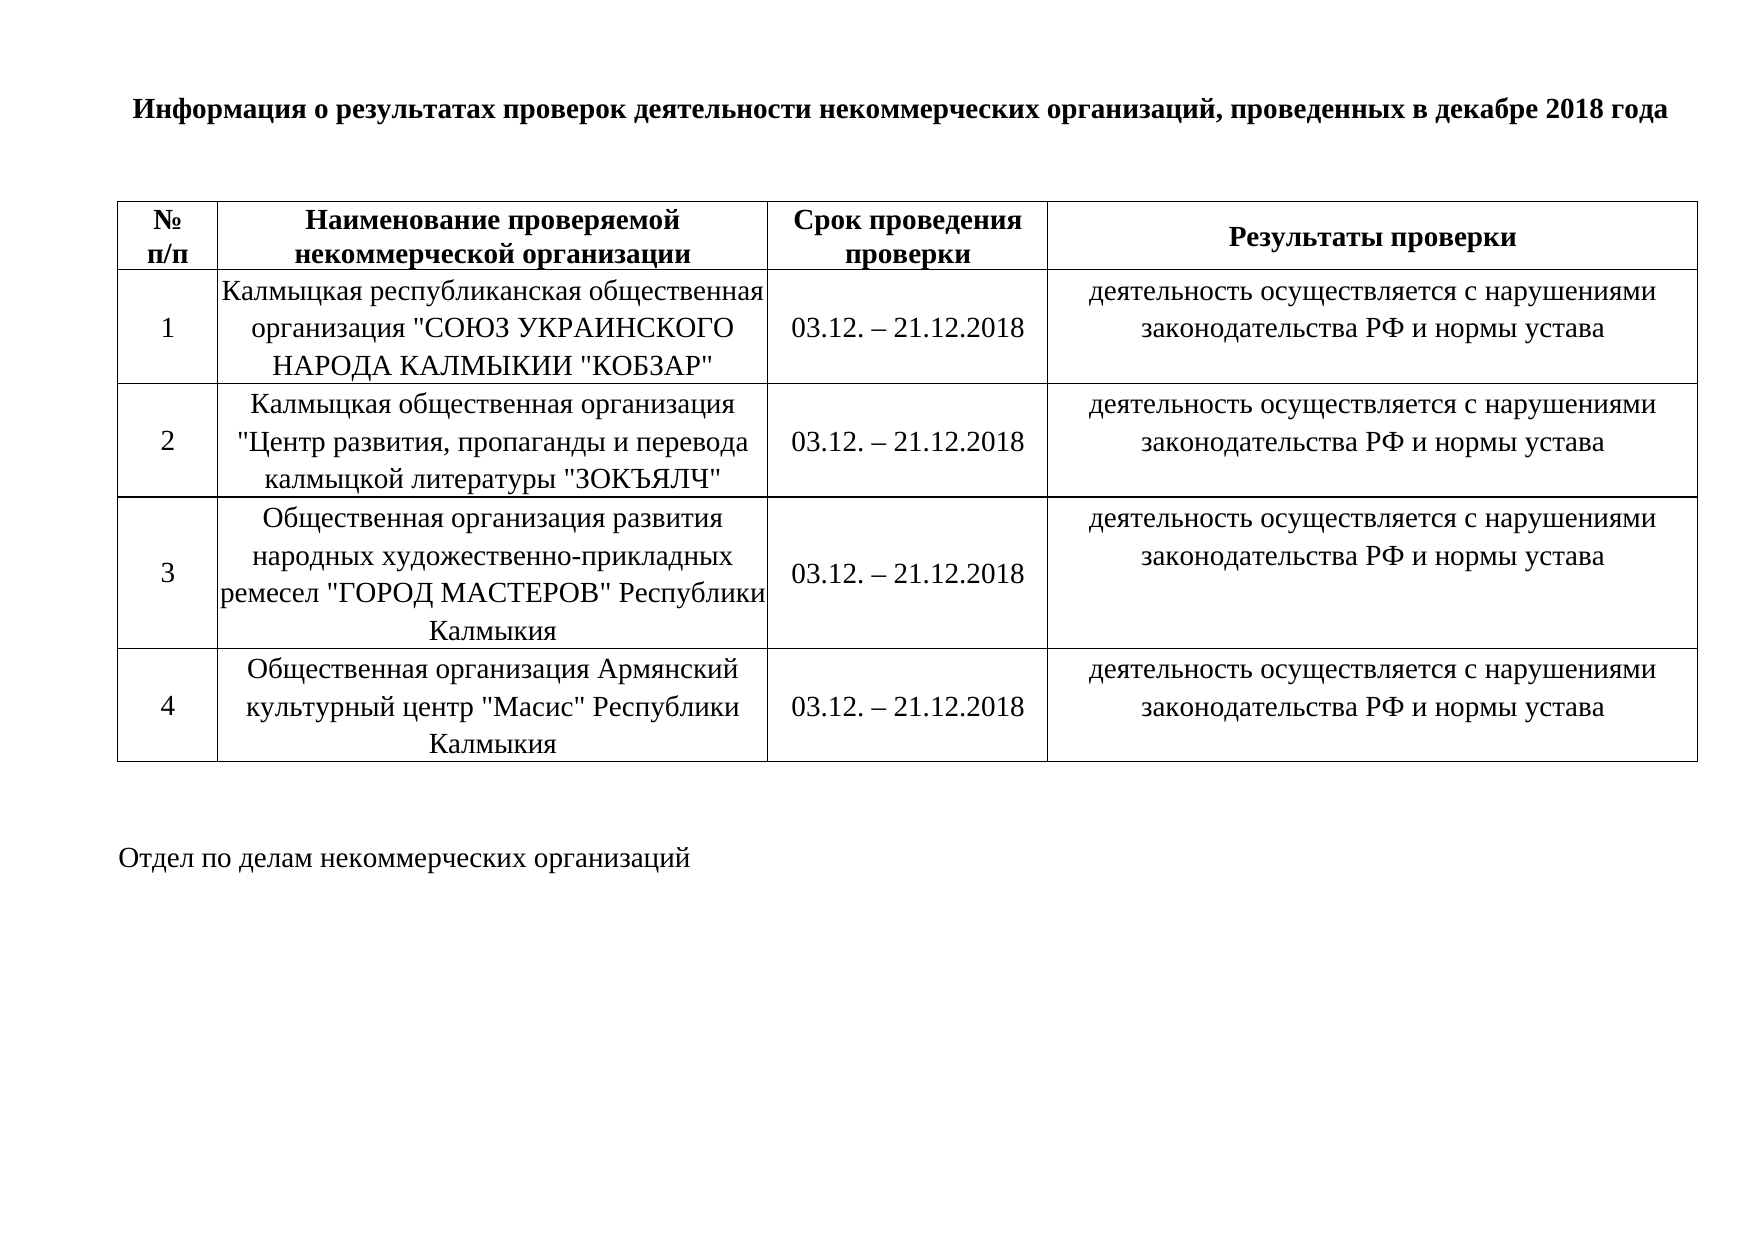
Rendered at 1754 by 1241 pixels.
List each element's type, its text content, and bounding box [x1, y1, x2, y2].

table_cell 03.12. – 21.12.2018 [768, 384, 1047, 496]
table_header № п/п [118, 202, 217, 269]
table_cell 1 [118, 270, 217, 383]
table_cell 03.12. – 21.12.2018 [768, 498, 1047, 647]
text Информация о результатах проверок деятельности некоммерческих организаций, проведенных в декабре 2018 года [118, 89, 1683, 126]
table_cell 4 [118, 649, 217, 761]
table_cell 03.12. – 21.12.2018 [768, 649, 1047, 761]
table_cell деятельность осуществляется с нарушениями законодательства РФ и нормы устава [1048, 498, 1697, 647]
table_cell 2 [118, 384, 217, 496]
table_cell Общественная организация Армянский культурный центр "Масис" Республики Калмыкия [218, 649, 767, 761]
table_cell деятельность осуществляется с нарушениями законодательства РФ и нормы устава [1048, 384, 1697, 496]
table_cell Калмыцкая республиканская общественная организация "СОЮЗ УКРАИНСКОГО НАРОДА КАЛМЫКИИ "КОБЗАР" [218, 270, 767, 383]
table_cell Калмыцкая общественная организация "Центр развития, пропаганды и перевода калмыцкой литературы "ЗОКЪЯЛЧ" [218, 384, 767, 496]
table_cell 03.12. – 21.12.2018 [768, 270, 1047, 383]
table_cell деятельность осуществляется с нарушениями законодательства РФ и нормы устава [1048, 270, 1697, 383]
table_header Результаты проверки [1048, 202, 1697, 269]
table_header Срок проведения проверки [768, 202, 1047, 269]
table_cell 3 [118, 498, 217, 647]
text Отдел по делам некоммерческих организаций [118, 837, 1636, 874]
table_cell деятельность осуществляется с нарушениями законодательства РФ и нормы устава [1048, 649, 1697, 761]
table_cell Общественная организация развития народных художественно-прикладных ремесел "ГОРОД МАСТЕРОВ" Республики Калмыкия [218, 498, 767, 647]
table_header Наименование проверяемой некоммерческой организации [218, 202, 767, 269]
